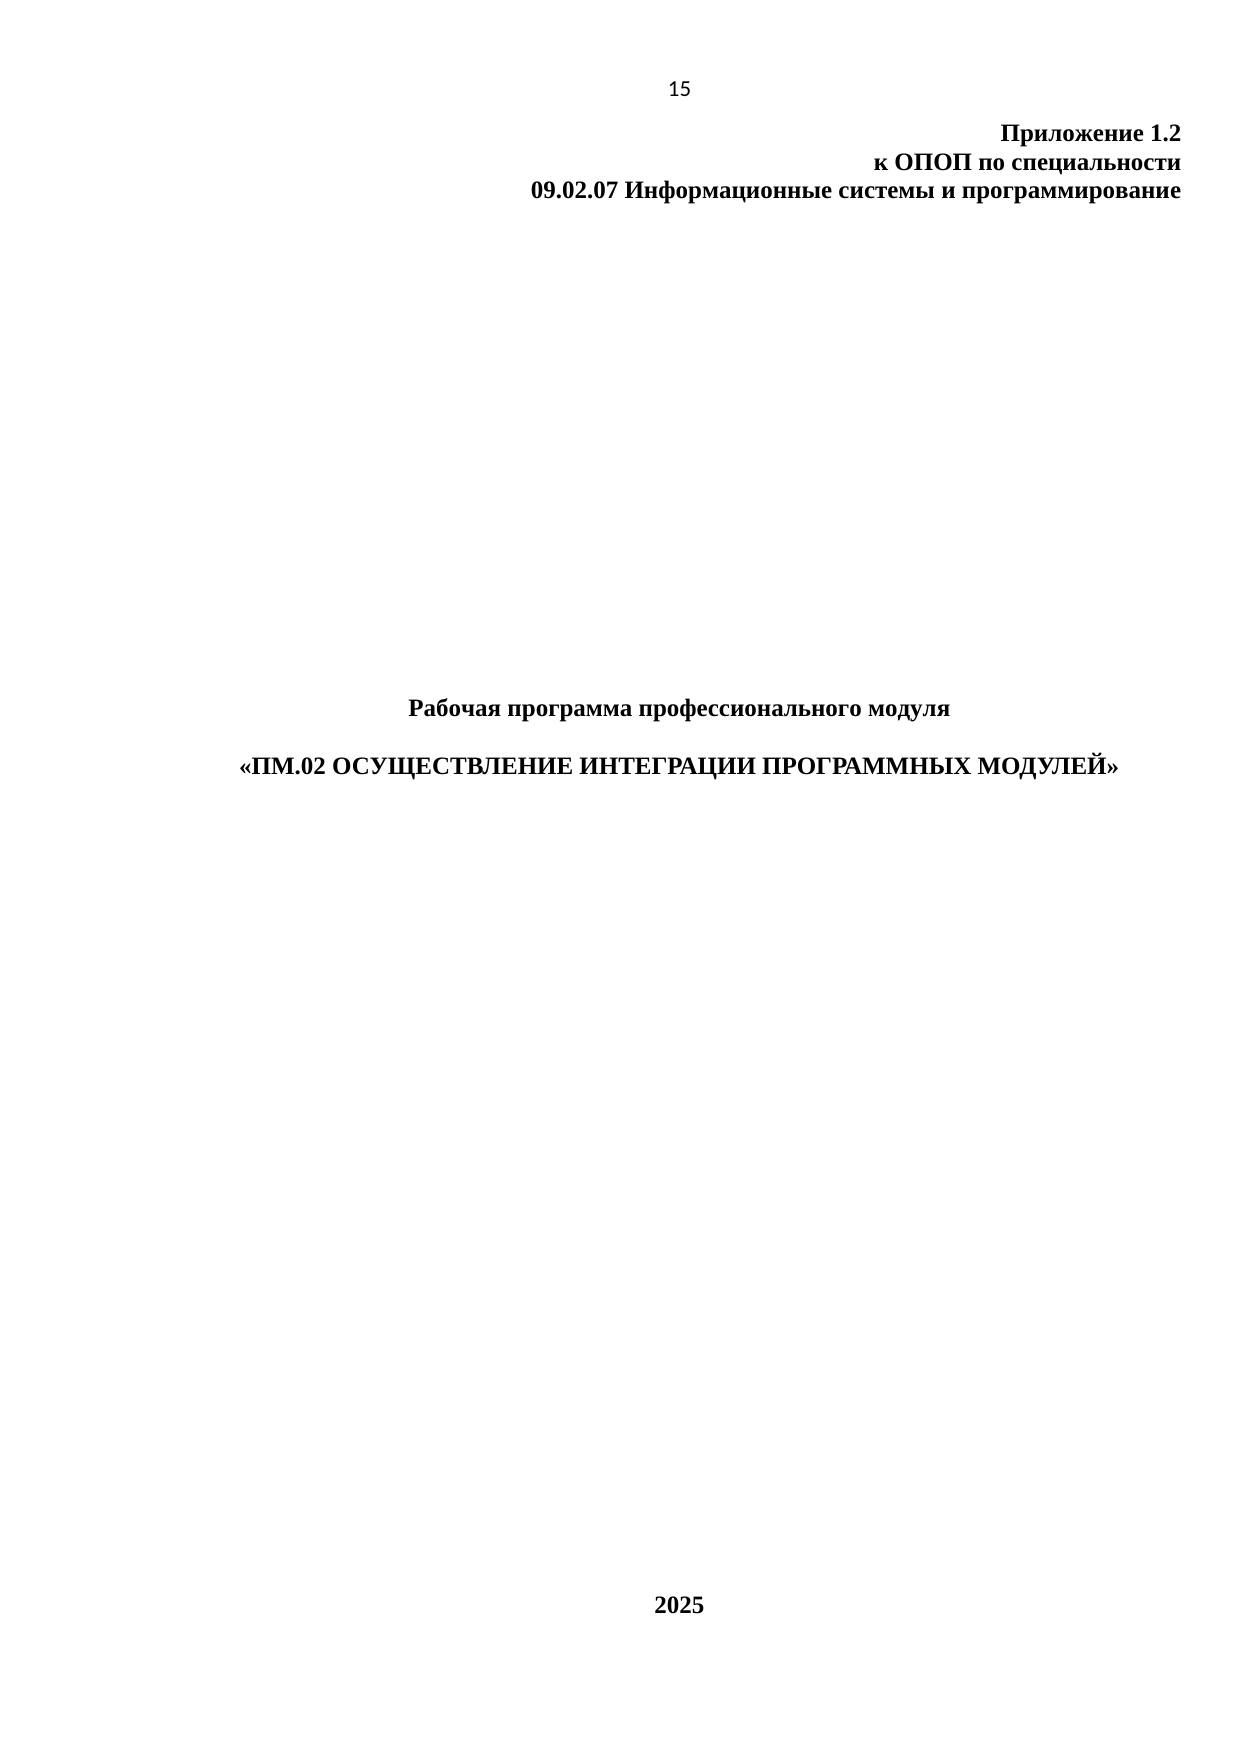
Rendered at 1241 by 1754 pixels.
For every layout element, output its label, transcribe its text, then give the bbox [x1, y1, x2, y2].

text 2025 [177, 1591, 1181, 1619]
text 09.02.07 Информационные системы и программирование [177, 176, 1181, 204]
subtitle «ПМ.02 ОСУЩЕСТВЛЕНИЕ ИНТЕГРАЦИИ ПРОГРАММНЫХ МОДУЛЕЙ» [177, 751, 1181, 780]
text Рабочая программа профессионального модуля [177, 693, 1181, 722]
text к ОПОП по специальности [177, 147, 1181, 176]
text Приложение 1.2 [177, 118, 1181, 147]
